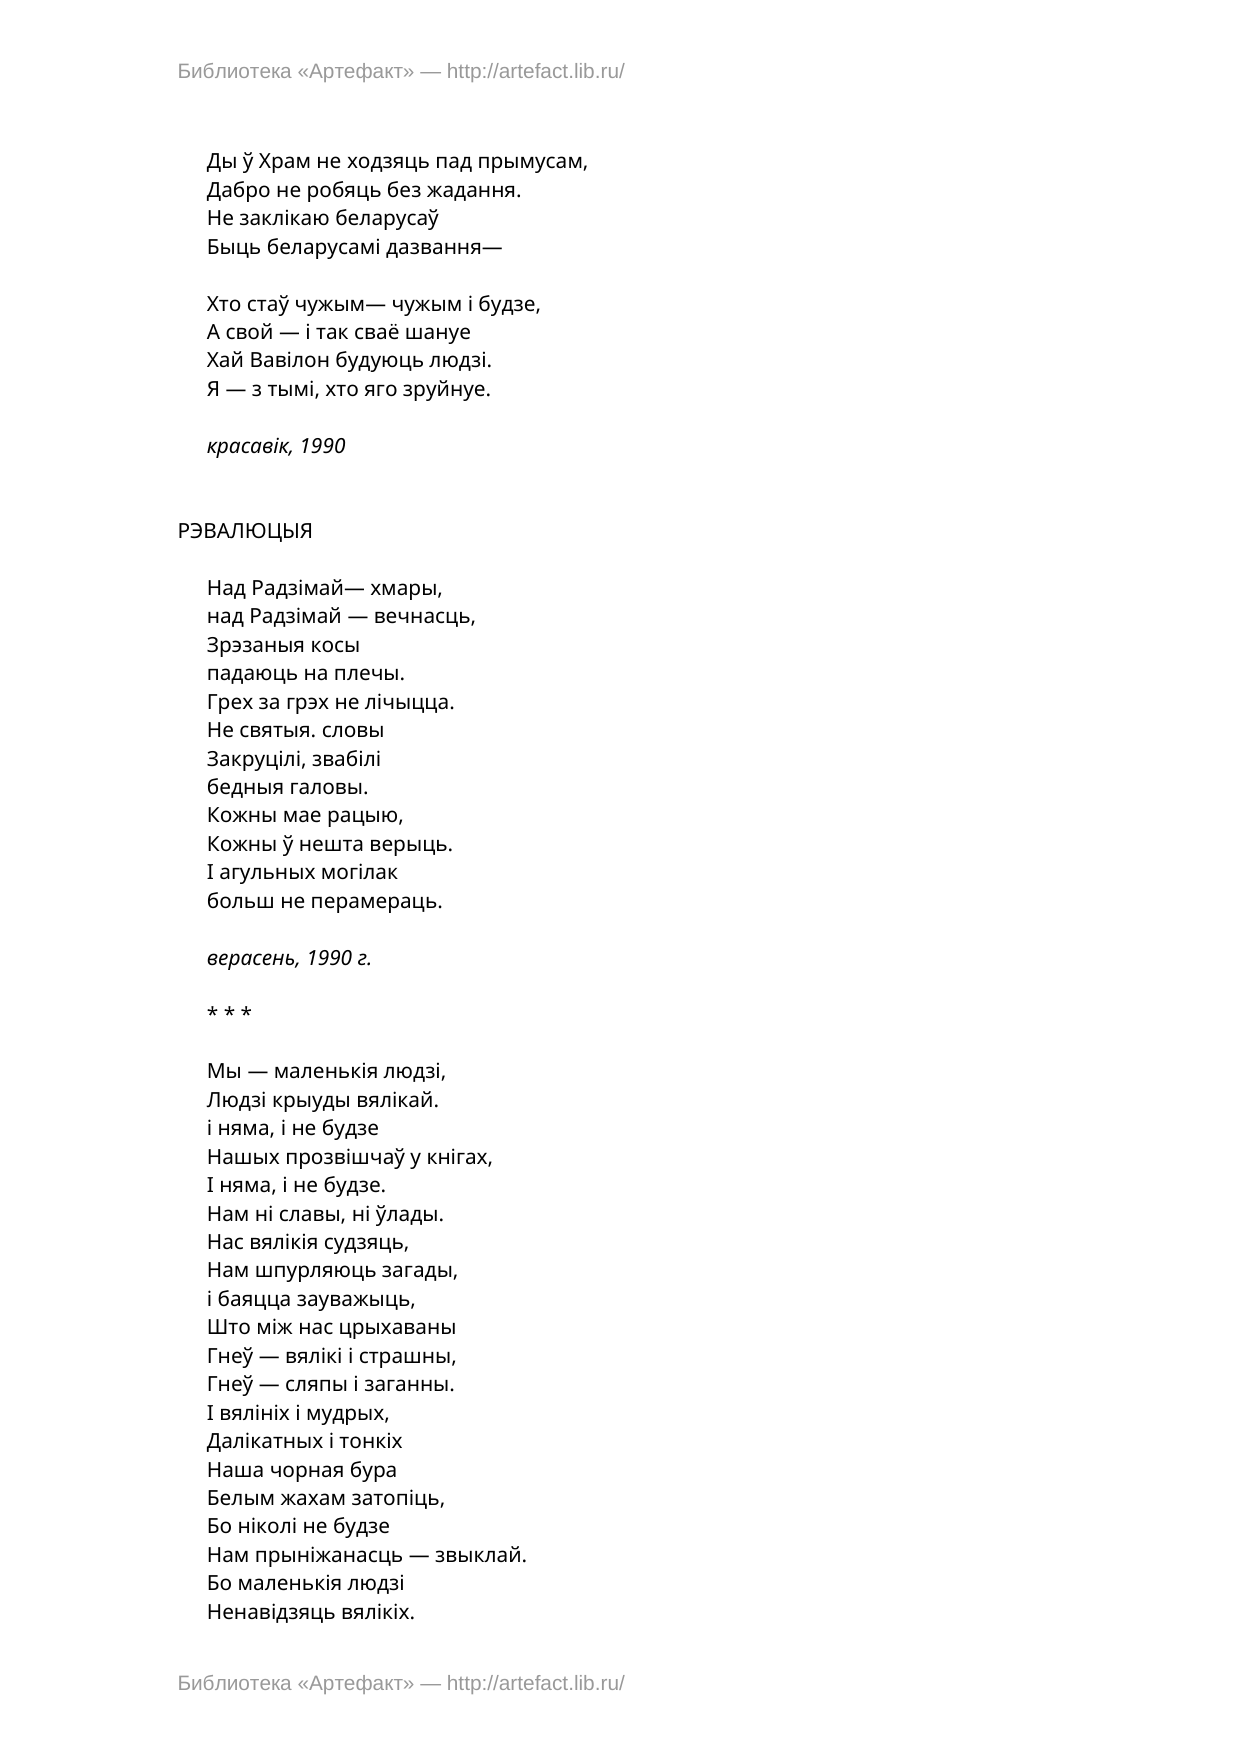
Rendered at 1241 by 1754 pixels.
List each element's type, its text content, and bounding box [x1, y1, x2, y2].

text Над Радзімай— хмары, [177, 573, 1122, 602]
text Гнеў — вялікі і страшны, [177, 1341, 1122, 1369]
subtitle * * * [177, 1000, 1122, 1028]
text Грех за грэх не лічыцца. [177, 687, 1122, 715]
text бедныя галовы. [177, 772, 1122, 801]
text Нам шпурляюць загады, [177, 1256, 1122, 1284]
subtitle РЭВАЛЮЦЫЯ [177, 516, 1122, 545]
text і баяцца зауважыць, [177, 1284, 1122, 1312]
text Бо маленькія людзі [177, 1568, 1122, 1597]
text Нас вялікія судзяць, [177, 1227, 1122, 1256]
text Наша чорная бура [177, 1455, 1122, 1483]
text Закруцілі, звабілі [177, 744, 1122, 772]
text А свой — і так сваё шануе [177, 317, 1122, 346]
text Людзі крыуды вялікай. [177, 1085, 1122, 1113]
text Хай Вавілон будуюць людзі. [177, 346, 1122, 374]
text Быць беларусамі дазвання— [177, 232, 1122, 260]
text Зрэзаныя косы [177, 630, 1122, 658]
text Белым жахам затопіць, [177, 1483, 1122, 1512]
text Не святыя. словы [177, 715, 1122, 744]
text Дабро не робяць без жадання. [177, 175, 1122, 203]
text Кожны ў нешта верыць. [177, 829, 1122, 857]
text і няма, і не будзе [177, 1113, 1122, 1142]
text красавік, 1990 [177, 431, 1122, 459]
text I вялініх і мудрых, [177, 1398, 1122, 1426]
text Гнеў — сляпы і заганны. [177, 1369, 1122, 1398]
text Не заклікаю беларусаў [177, 203, 1122, 232]
text Далікатных і тонкіх [177, 1426, 1122, 1455]
text І агульных могілак [177, 857, 1122, 886]
text Нам прыніжанасць — звыклай. [177, 1540, 1122, 1568]
text Нашых прозвішчаў у кнігах, [177, 1142, 1122, 1170]
text Што між нас црыхаваны [177, 1312, 1122, 1341]
text больш не перамераць. [177, 886, 1122, 914]
text над Радзімай — вечнасць, [177, 602, 1122, 630]
text верасень, 1990 г. [177, 943, 1122, 971]
text Хто стаў чужым— чужым і будзе, [177, 289, 1122, 317]
text Мы — маленькія людзі, [177, 1057, 1122, 1085]
text падаюць на плечы. [177, 658, 1122, 687]
text Нам ні славы, ні ўлады. [177, 1199, 1122, 1227]
text Кожны мае рацыю, [177, 801, 1122, 829]
text Я — з тымі, хто яго зруйнуе. [177, 374, 1122, 402]
text Ды ў Храм не ходзяць пад прымусам, [177, 147, 1122, 175]
text І няма, і не будзе. [177, 1170, 1122, 1199]
text Ненавідзяць вялікіх. [177, 1597, 1122, 1625]
text Бо ніколі не будзе [177, 1512, 1122, 1540]
